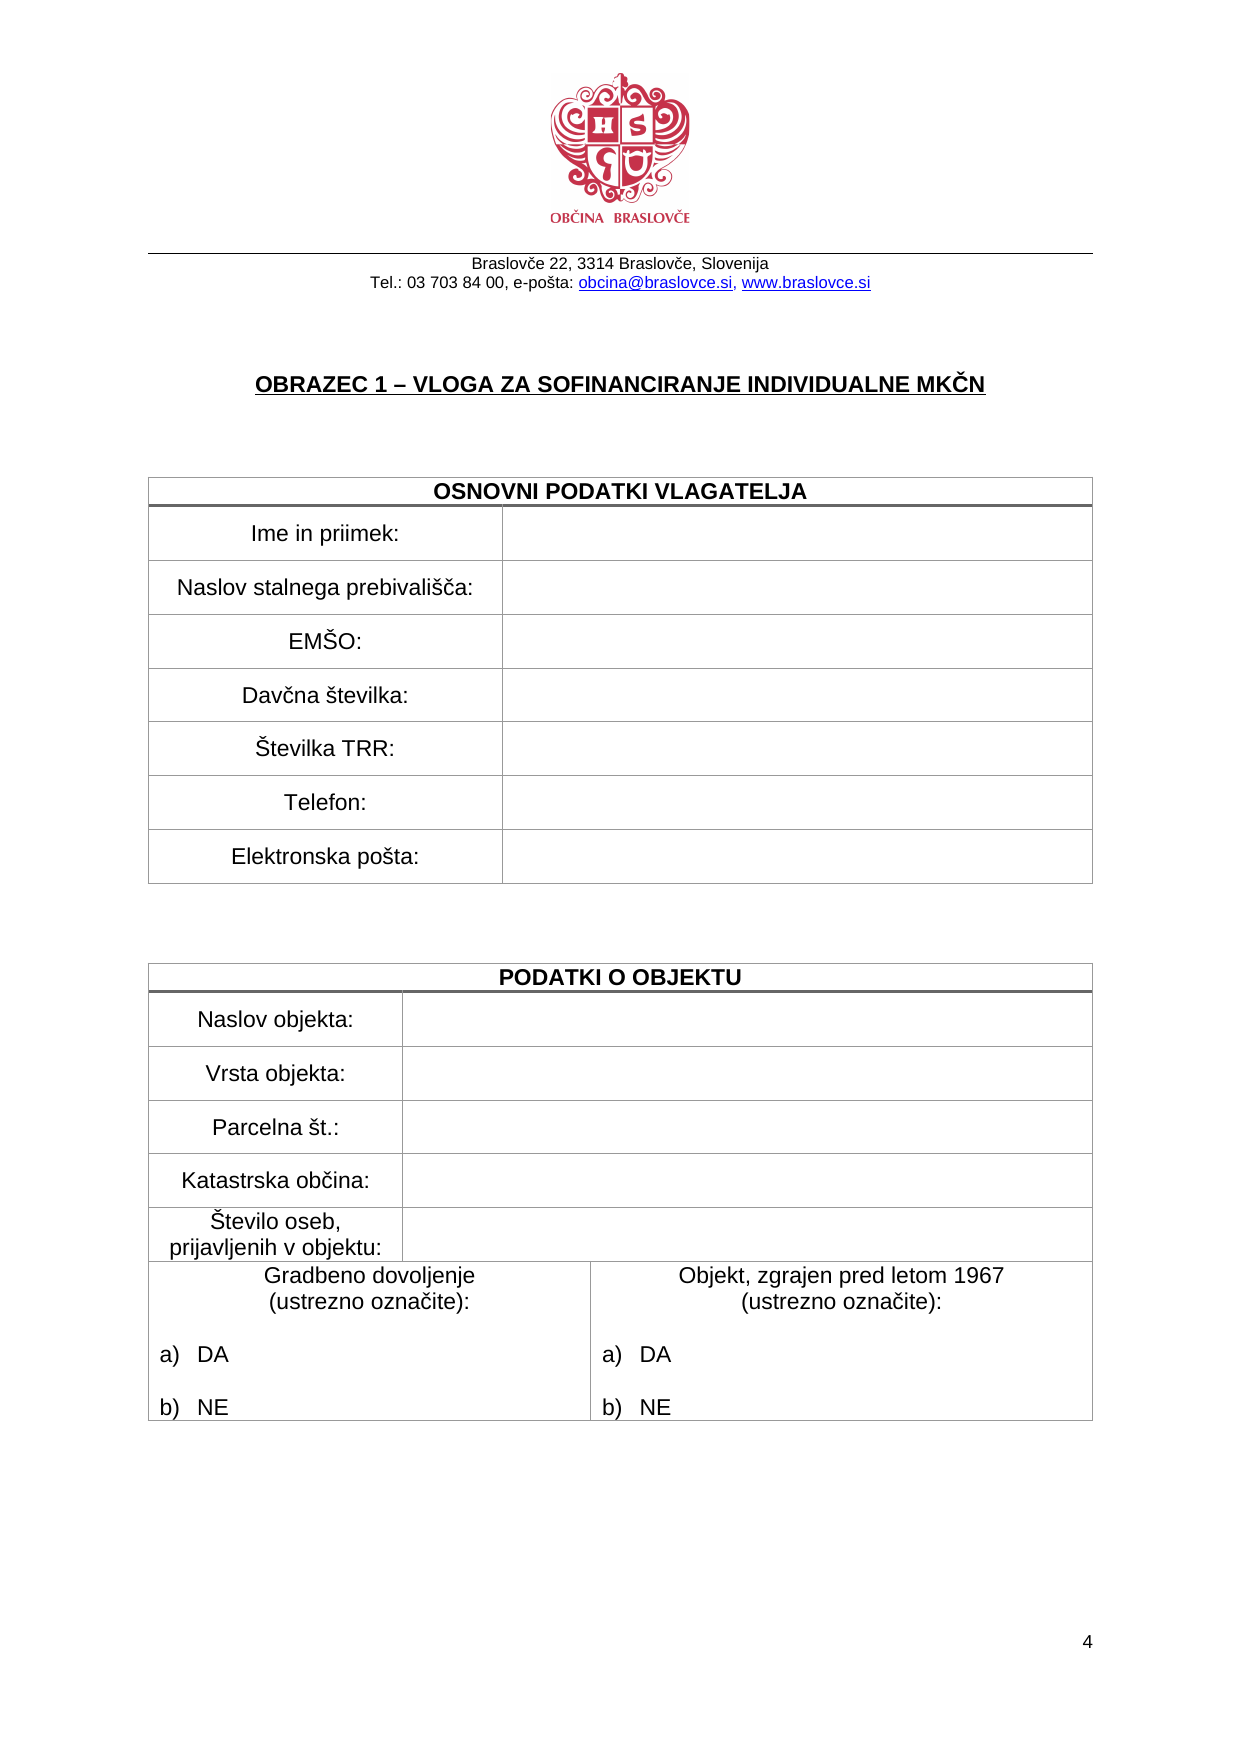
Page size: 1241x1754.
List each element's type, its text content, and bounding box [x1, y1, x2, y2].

table_header OSNOVNI PODATKI VLAGATELJA [149, 478, 1092, 504]
table_cell [503, 776, 1092, 829]
table_cell [403, 993, 1092, 1046]
table_cell Vrsta objekta: [149, 1047, 402, 1099]
table_cell [503, 830, 1092, 882]
table_cell Številka TRR: [149, 722, 502, 775]
table_cell [403, 1154, 1092, 1207]
list OBRAZEC 1 – VLOGA ZA SOFINANCIRANJE INDIVIDUALNE MKČN [148, 371, 1093, 398]
table_cell [403, 1101, 1092, 1153]
table_cell EMŠO: [149, 615, 502, 667]
table_cell Davčna številka: [149, 669, 502, 721]
table_cell Ime in priimek: [149, 507, 502, 560]
table_cell Število oseb, prijavljenih v objektu: [149, 1208, 402, 1261]
table_cell [503, 615, 1092, 667]
table_cell Katastrska občina: [149, 1154, 402, 1207]
table_cell Naslov stalnega prebivališča: [149, 561, 502, 614]
table_cell [503, 561, 1092, 614]
table_cell Naslov objekta: [149, 993, 402, 1046]
table_cell [403, 1208, 1092, 1261]
table_cell [503, 722, 1092, 775]
table_cell Objekt, zgrajen pred letom 1967 (ustrezno označite): DA NE [591, 1262, 1092, 1420]
table_cell [503, 507, 1092, 560]
picture [550, 73, 690, 223]
table_cell Parcelna št.: [149, 1101, 402, 1153]
table_cell Telefon: [149, 776, 502, 829]
table_cell Elektronska pošta: [149, 830, 502, 882]
table_cell [403, 1047, 1092, 1099]
table_cell Gradbeno dovoljenje (ustrezno označite): DA NE [149, 1262, 590, 1420]
table_cell [503, 669, 1092, 721]
table_header PODATKI O OBJEKTU [149, 964, 1092, 990]
